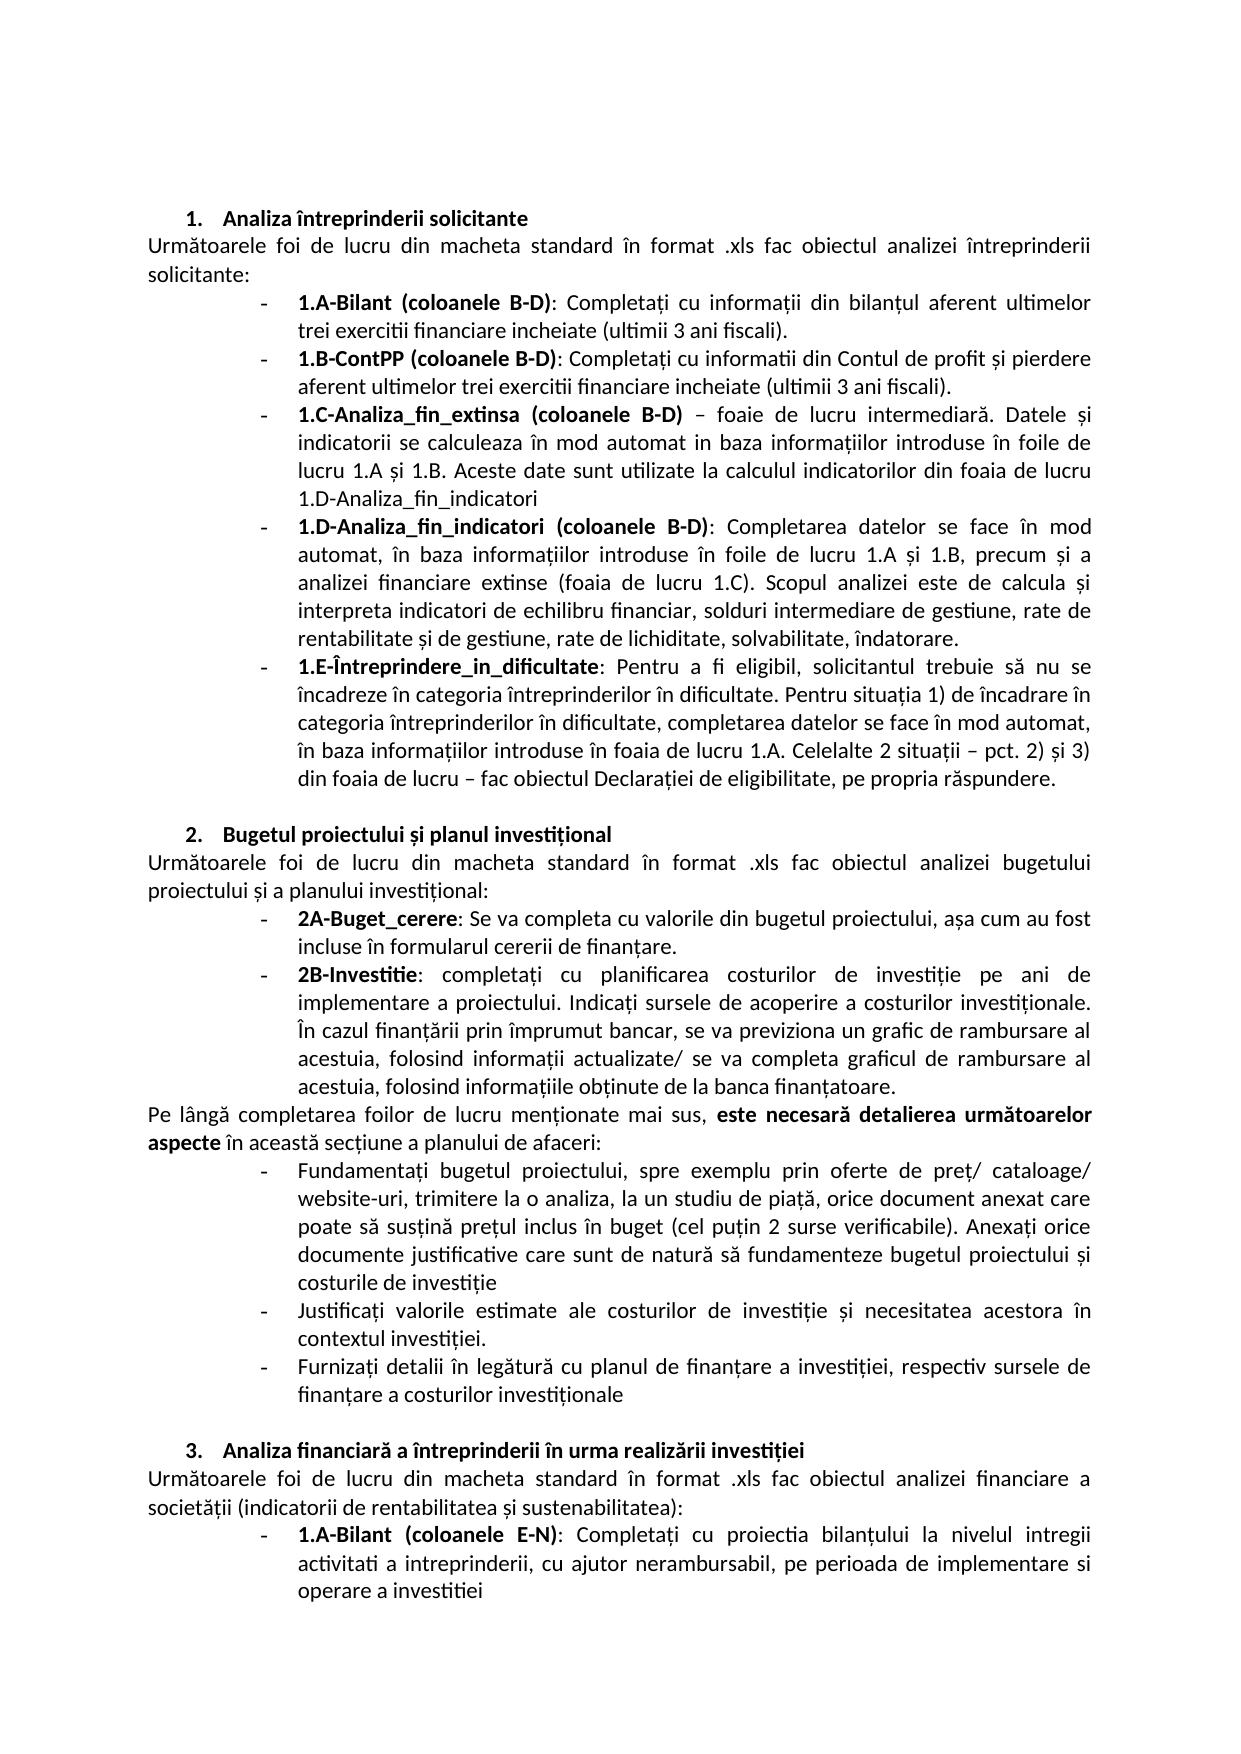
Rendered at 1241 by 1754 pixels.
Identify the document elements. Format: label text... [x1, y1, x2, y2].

list 1.D-Analiza_fin_indicatori (coloanele B-D): Completarea datelor se face în mod automat, în baza informațiilor introduse în foile de lucru 1.A și 1.B, precum și a analizei financiare extinse (foaia de lucru 1.C). Scopul analizei este de calcula și interpreta indicatori de echilibru financiar, solduri intermediare de gestiune, rate de rentabilitate și de gestiune, rate de lichiditate, solvabilitate, îndatorare. [260, 512, 1093, 652]
text Următoarele foi de lucru din macheta standard în format .xls fac obiectul analizei bugetului proiectului și a planului investițional: [148, 848, 1093, 904]
list 2A-Buget_cerere: Se va completa cu valorile din bugetul proiectului, așa cum au fost incluse în formularul cererii de finanțare. [260, 904, 1093, 960]
list Fundamentați bugetul proiectului, spre exemplu prin oferte de preț/ cataloage/ website-uri, trimitere la o analiza, la un studiu de piață, orice document anexat care poate să susțină prețul inclus în buget (cel puțin 2 surse verificabile). Anexați orice documente justificative care sunt de natură să fundamenteze bugetul proiectului și costurile de investiție [260, 1156, 1093, 1296]
list Analiza financiară a întreprinderii în urma realizării investiției [185, 1437, 1093, 1464]
text Pe lângă completarea foilor de lucru menționate mai sus, este necesară detalierea următoarelor aspecte în această secțiune a planului de afaceri: [148, 1100, 1093, 1156]
list Bugetul proiectului și planul investițional [185, 820, 1093, 848]
list Furnizați detalii în legătură cu planul de finanțare a investiției, respectiv sursele de finanțare a costurilor investiționale [260, 1352, 1093, 1408]
list 1.A-Bilant (coloanele B-D): Completați cu informații din bilanțul aferent ultimelor trei exercitii financiare incheiate (ultimii 3 ani fiscali). [260, 288, 1093, 344]
list Analiza întreprinderii solicitante [185, 204, 1093, 232]
list 1.C-Analiza_fin_extinsa (coloanele B-D) – foaie de lucru intermediară. Datele și indicatorii se calculeaza în mod automat in baza informațiilor introduse în foile de lucru 1.A și 1.B. Aceste date sunt utilizate la calculul indicatorilor din foaia de lucru 1.D-Analiza_fin_indicatori [260, 400, 1093, 512]
text Următoarele foi de lucru din macheta standard în format .xls fac obiectul analizei întreprinderii solicitante: [148, 232, 1093, 288]
list 1.B-ContPP (coloanele B-D): Completați cu informatii din Contul de profit și pierdere aferent ultimelor trei exercitii financiare incheiate (ultimii 3 ani fiscali). [260, 344, 1093, 400]
list 1.E-Întreprindere_in_dificultate: Pentru a fi eligibil, solicitantul trebuie să nu se încadreze în categoria întreprinderilor în dificultate. Pentru situația 1) de încadrare în categoria întreprinderilor în dificultate, completarea datelor se face în mod automat, în baza informațiilor introduse în foaia de lucru 1.A. Celelalte 2 situații – pct. 2) și 3) din foaia de lucru – fac obiectul Declarației de eligibilitate, pe propria răspundere. [260, 652, 1093, 792]
list 1.A-Bilant (coloanele E-N): Completați cu proiectia bilanțului la nivelul intregii activitati a intreprinderii, cu ajutor nerambursabil, pe perioada de implementare si operare a investitiei [260, 1521, 1093, 1605]
list Justificați valorile estimate ale costurilor de investiție și necesitatea acestora în contextul investiției. [260, 1296, 1093, 1352]
list 2B-Investitie: completați cu planificarea costurilor de investiție pe ani de implementare a proiectului. Indicați sursele de acoperire a costurilor investiționale. În cazul finanțării prin împrumut bancar, se va previziona un grafic de rambursare al acestuia, folosind informații actualizate/ se va completa graficul de rambursare al acestuia, folosind informațiile obținute de la banca finanțatoare. [260, 960, 1093, 1100]
text Următoarele foi de lucru din macheta standard în format .xls fac obiectul analizei financiare a societăţii (indicatorii de rentabilitatea și sustenabilitatea): [148, 1464, 1093, 1521]
